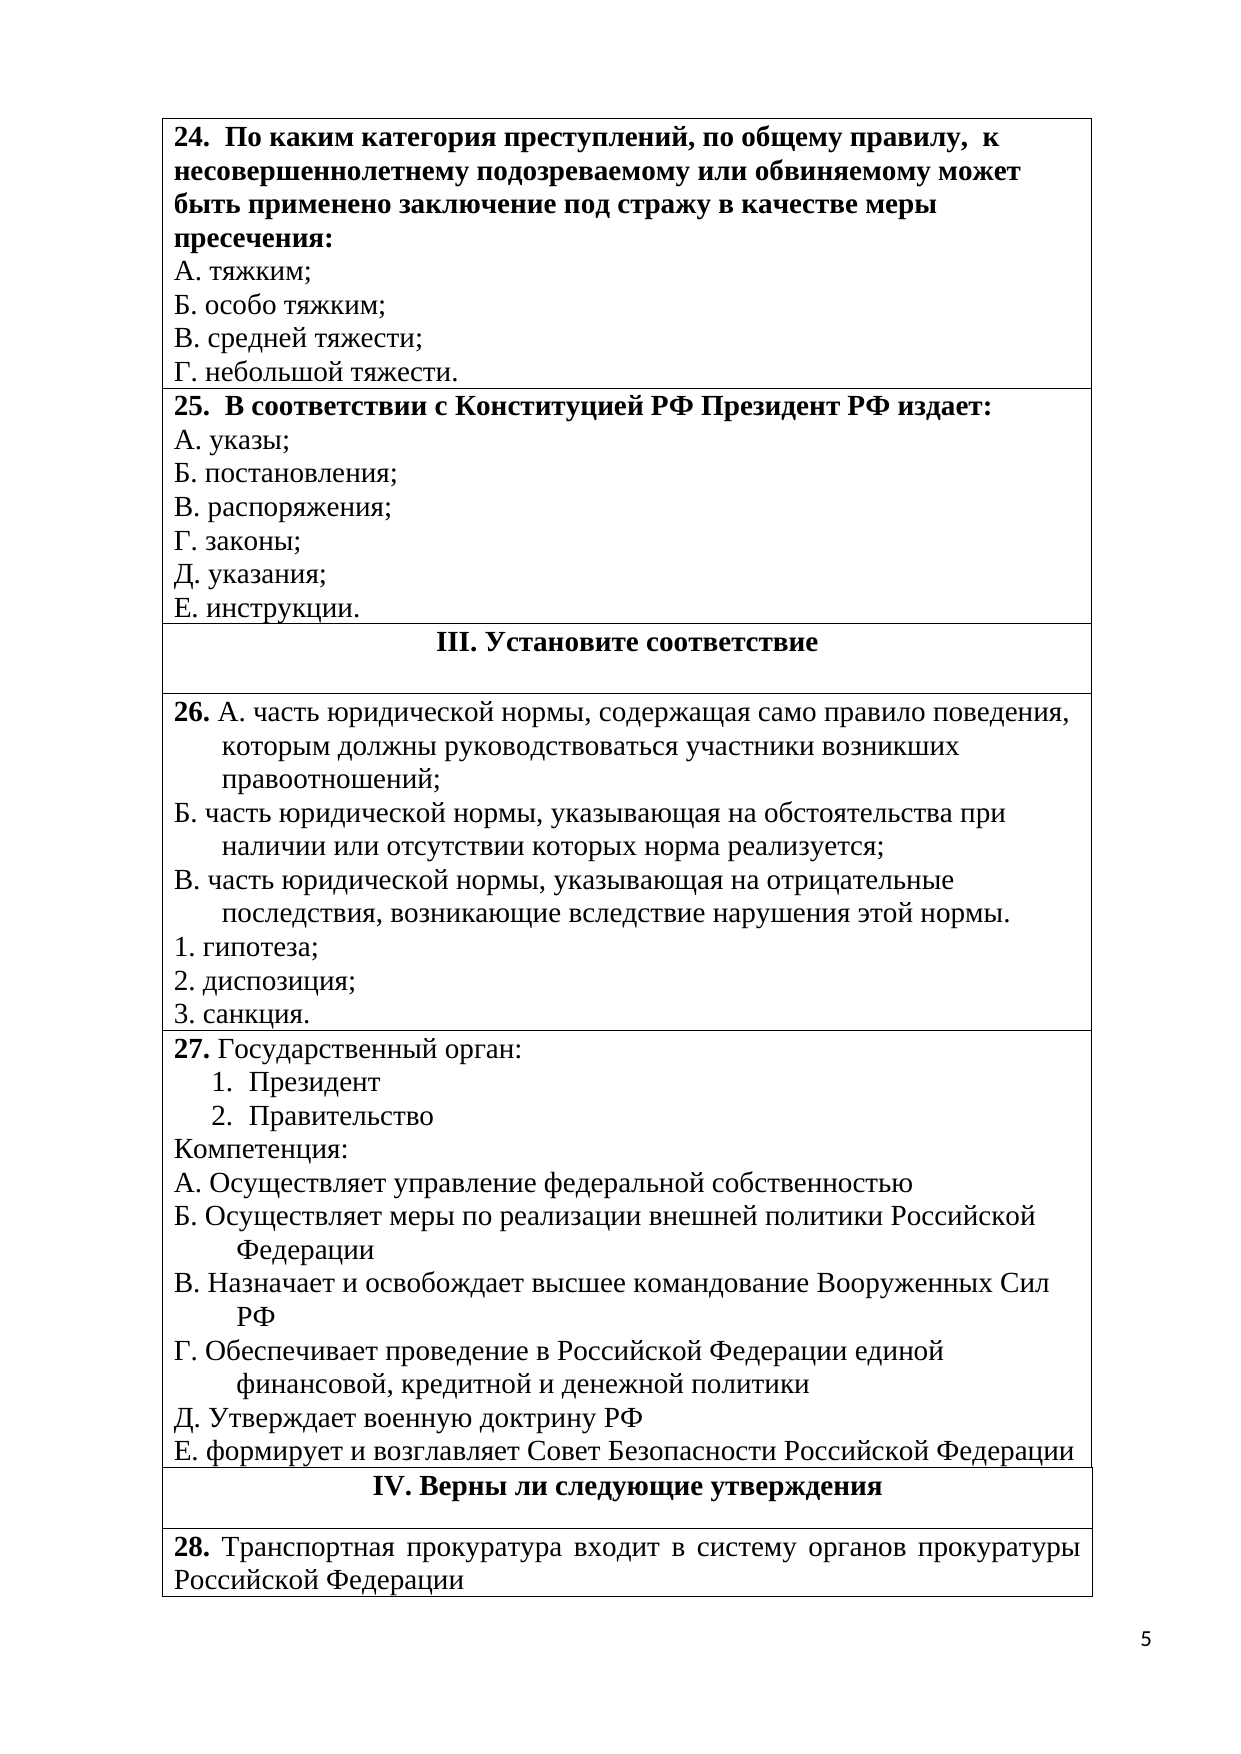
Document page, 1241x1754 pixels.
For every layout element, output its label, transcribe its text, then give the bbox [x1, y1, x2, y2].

table_cell 25. В соответствии с Конституцией РФ Президент РФ издает: А. указы; Б. постановления; В. распоряжения; Г. законы; Д. указания; Е. инструкции. [163, 389, 1091, 623]
table_cell 28. Транспортная прокуратура входит в систему органов прокуратуры Российской Федерации [163, 1529, 1092, 1596]
table_cell III. Установите соответствие [163, 624, 1091, 693]
table_cell IV. Верны ли следующие утверждения [163, 1468, 1092, 1528]
table_cell 24. По каким категория преступлений, по общему правилу, к несовершеннолетнему подозреваемому или обвиняемому может быть применено заключение под стражу в качестве меры пресечения: А. тяжким; Б. особо тяжким; В. средней тяжести; Г. небольшой тяжести. [163, 119, 1091, 387]
table_cell 26. А. часть юридической нормы, содержащая само правило поведения, которым должны руководствоваться участники возникших правоотношений; Б. часть юридической нормы, указывающая на обстоятельства при наличии или отсутствии которых норма реализуется; В. часть юридической нормы, указывающая на отрицательные последствия, возникающие вследствие нарушения этой нормы. 1. гипотеза; 2. диспозиция; 3. санкция. [163, 694, 1091, 1030]
table_cell 27. Государственный орган: Президент Правительство Компетенция: А. Осуществляет управление федеральной собственностью Б. Осуществляет меры по реализации внешней политики Российской Федерации В. Назначает и освобождает высшее командование Вооруженных Сил РФ Г. Обеспечивает проведение в Российской Федерации единой финансовой, кредитной и денежной политики Д. Утверждает военную доктрину РФ Е. формирует и возглавляет Совет Безопасности Российской Федерации [163, 1031, 1091, 1467]
